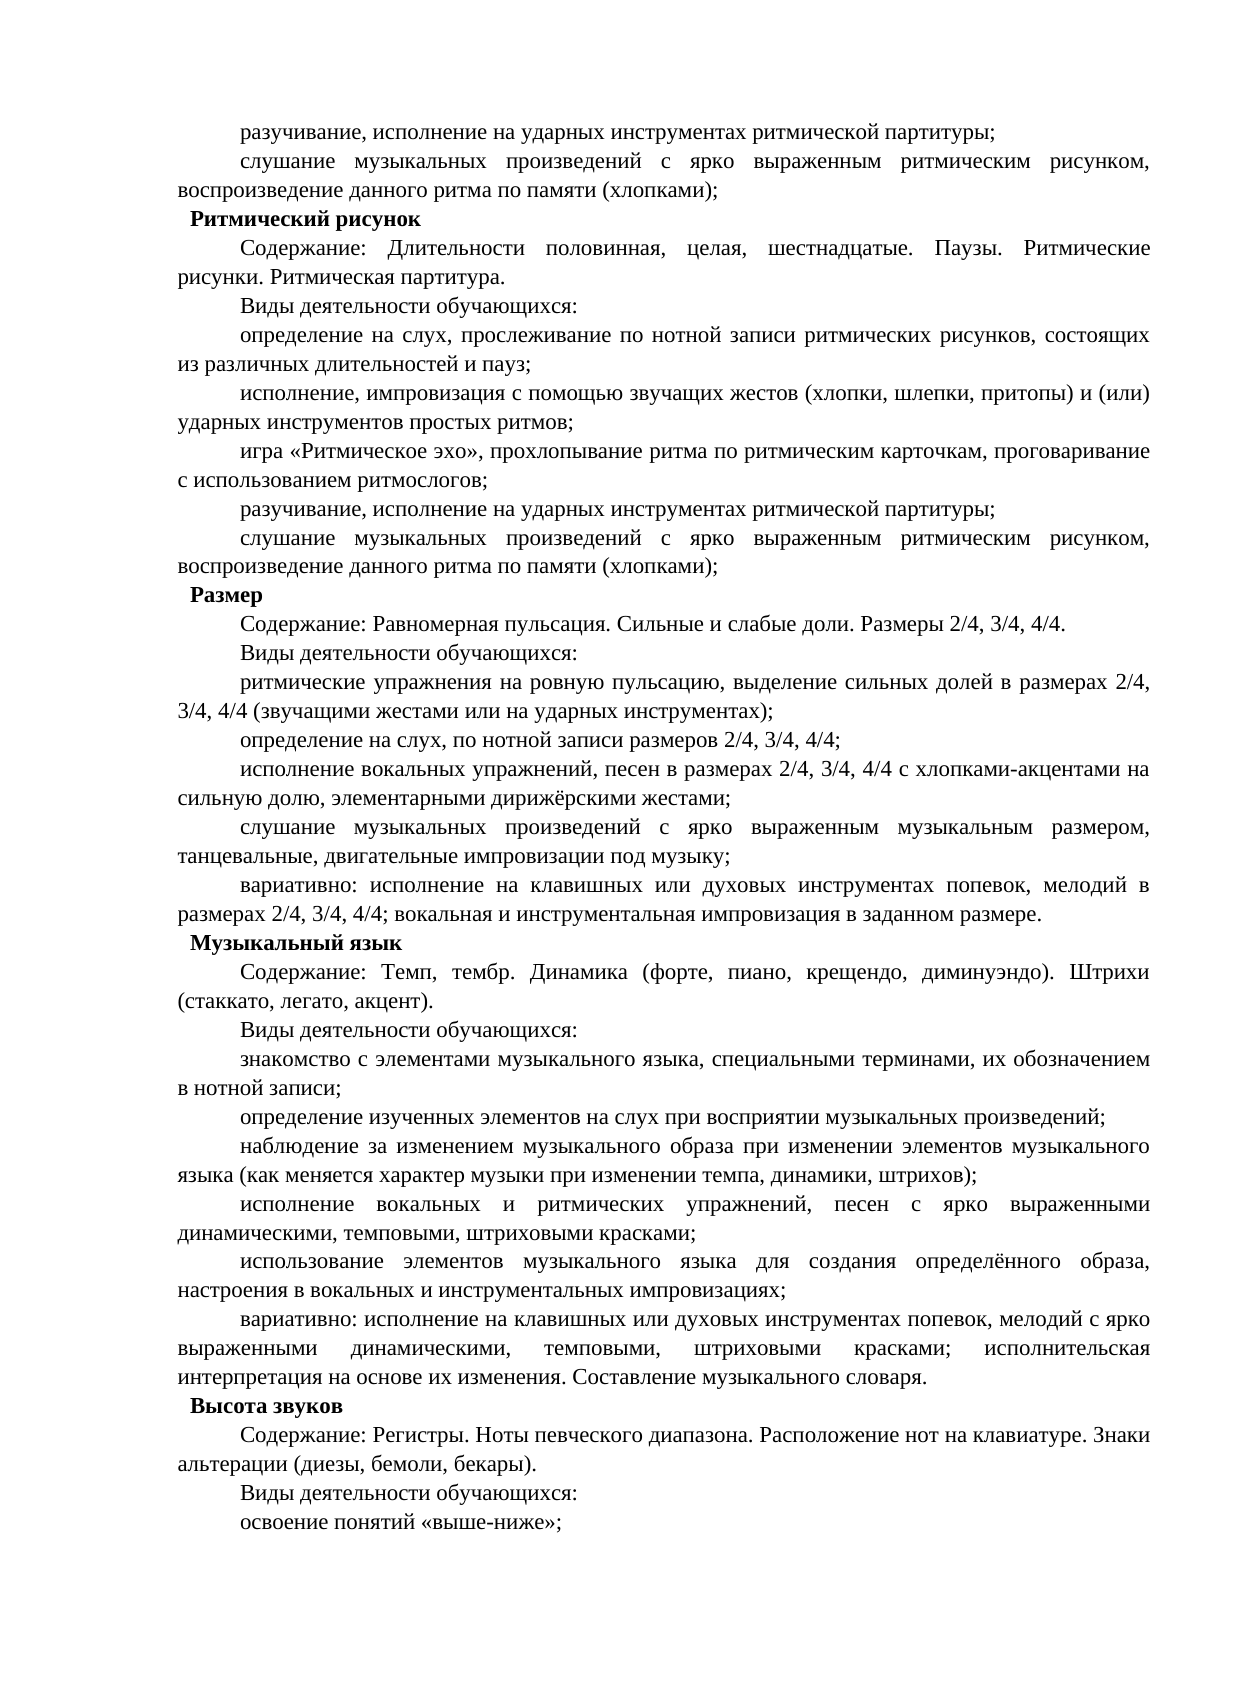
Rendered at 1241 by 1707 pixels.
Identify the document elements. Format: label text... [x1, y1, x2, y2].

text Ритмический рисунок [190, 205, 1152, 231]
text Содержание: Равномерная пульсация. Сильные и слабые доли. Размеры 2/4, 3/4, 4/4. [177, 610, 1152, 637]
text Содержание: Регистры. Ноты певческого диапазона. Расположение нот на клавиатуре. Знаки альтерации (диезы, бемоли, бекары). [177, 1421, 1152, 1477]
text определение на слух, по нотной записи размеров 2/4, 3/4, 4/4; [177, 726, 1152, 753]
text Музыкальный язык [190, 929, 1152, 955]
text исполнение, импровизация с помощью звучащих жестов (хлопки, шлепки, притопы) и (или) ударных инструментов простых ритмов; [177, 379, 1152, 434]
text наблюдение за изменением музыкального образа при изменении элементов музыкального языка (как меняется характер музыки при изменении темпа, динамики, штрихов); [177, 1132, 1152, 1187]
text ритмические упражнения на ровную пульсацию, выделение сильных долей в размерах 2/4, 3/4, 4/4 (звучащими жестами или на ударных инструментах); [177, 668, 1152, 724]
text вариативно: исполнение на клавишных или духовых инструментах попевок, мелодий в размерах 2/4, 3/4, 4/4; вокальная и инструментальная импровизация в заданном размере. [177, 871, 1152, 926]
text Виды деятельности обучающихся: [177, 639, 1152, 666]
text исполнение вокальных и ритмических упражнений, песен с ярко выраженными динамическими, темповыми, штриховыми красками; [177, 1189, 1152, 1245]
text Виды деятельности обучающихся: [177, 1016, 1152, 1042]
text определение изученных элементов на слух при восприятии музыкальных произведений; [177, 1103, 1152, 1129]
text разучивание, исполнение на ударных инструментах ритмической партитуры; [177, 494, 1152, 521]
text использование элементов музыкального языка для создания определённого образа, настроения в вокальных и инструментальных импровизациях; [177, 1247, 1152, 1303]
text разучивание, исполнение на ударных инструментах ритмической партитуры; [177, 118, 1152, 144]
text знакомство с элементами музыкального языка, специальными терминами, их обозначением в нотной записи; [177, 1045, 1152, 1100]
text Виды деятельности обучающихся: [177, 292, 1152, 318]
text освоение понятий «выше-ниже»; [177, 1508, 1152, 1534]
text слушание музыкальных произведений с ярко выраженным музыкальным размером, танцевальные, двигательные импровизации под музыку; [177, 813, 1152, 868]
text Виды деятельности обучающихся: [177, 1479, 1152, 1506]
text вариативно: исполнение на клавишных или духовых инструментах попевок, мелодий с ярко выраженными динамическими, темповыми, штриховыми красками; исполнительская интерпретация на основе их изменения. Составление музыкального словаря. [177, 1305, 1152, 1390]
text Высота звуков [190, 1392, 1152, 1419]
text слушание музыкальных произведений с ярко выраженным ритмическим рисунком, воспроизведение данного ритма по памяти (хлопками); [177, 147, 1152, 202]
text исполнение вокальных упражнений, песен в размерах 2/4, 3/4, 4/4 с хлопками-акцентами на сильную долю, элементарными дирижёрскими жестами; [177, 755, 1152, 811]
text определение на слух, прослеживание по нотной записи ритмических рисунков, состоящих из различных длительностей и пауз; [177, 321, 1152, 376]
text слушание музыкальных произведений с ярко выраженным ритмическим рисунком, воспроизведение данного ритма по памяти (хлопками); [177, 523, 1152, 579]
text игра «Ритмическое эхо», прохлопывание ритма по ритмическим карточкам, проговаривание с использованием ритмослогов; [177, 437, 1152, 492]
text Содержание: Темп, тембр. Динамика (форте, пиано, крещендо, диминуэндо). Штрихи (стаккато, легато, акцент). [177, 958, 1152, 1013]
text Содержание: Длительности половинная, целая, шестнадцатые. Паузы. Ритмические рисунки. Ритмическая партитура. [177, 234, 1152, 289]
text Размер [190, 581, 1152, 608]
